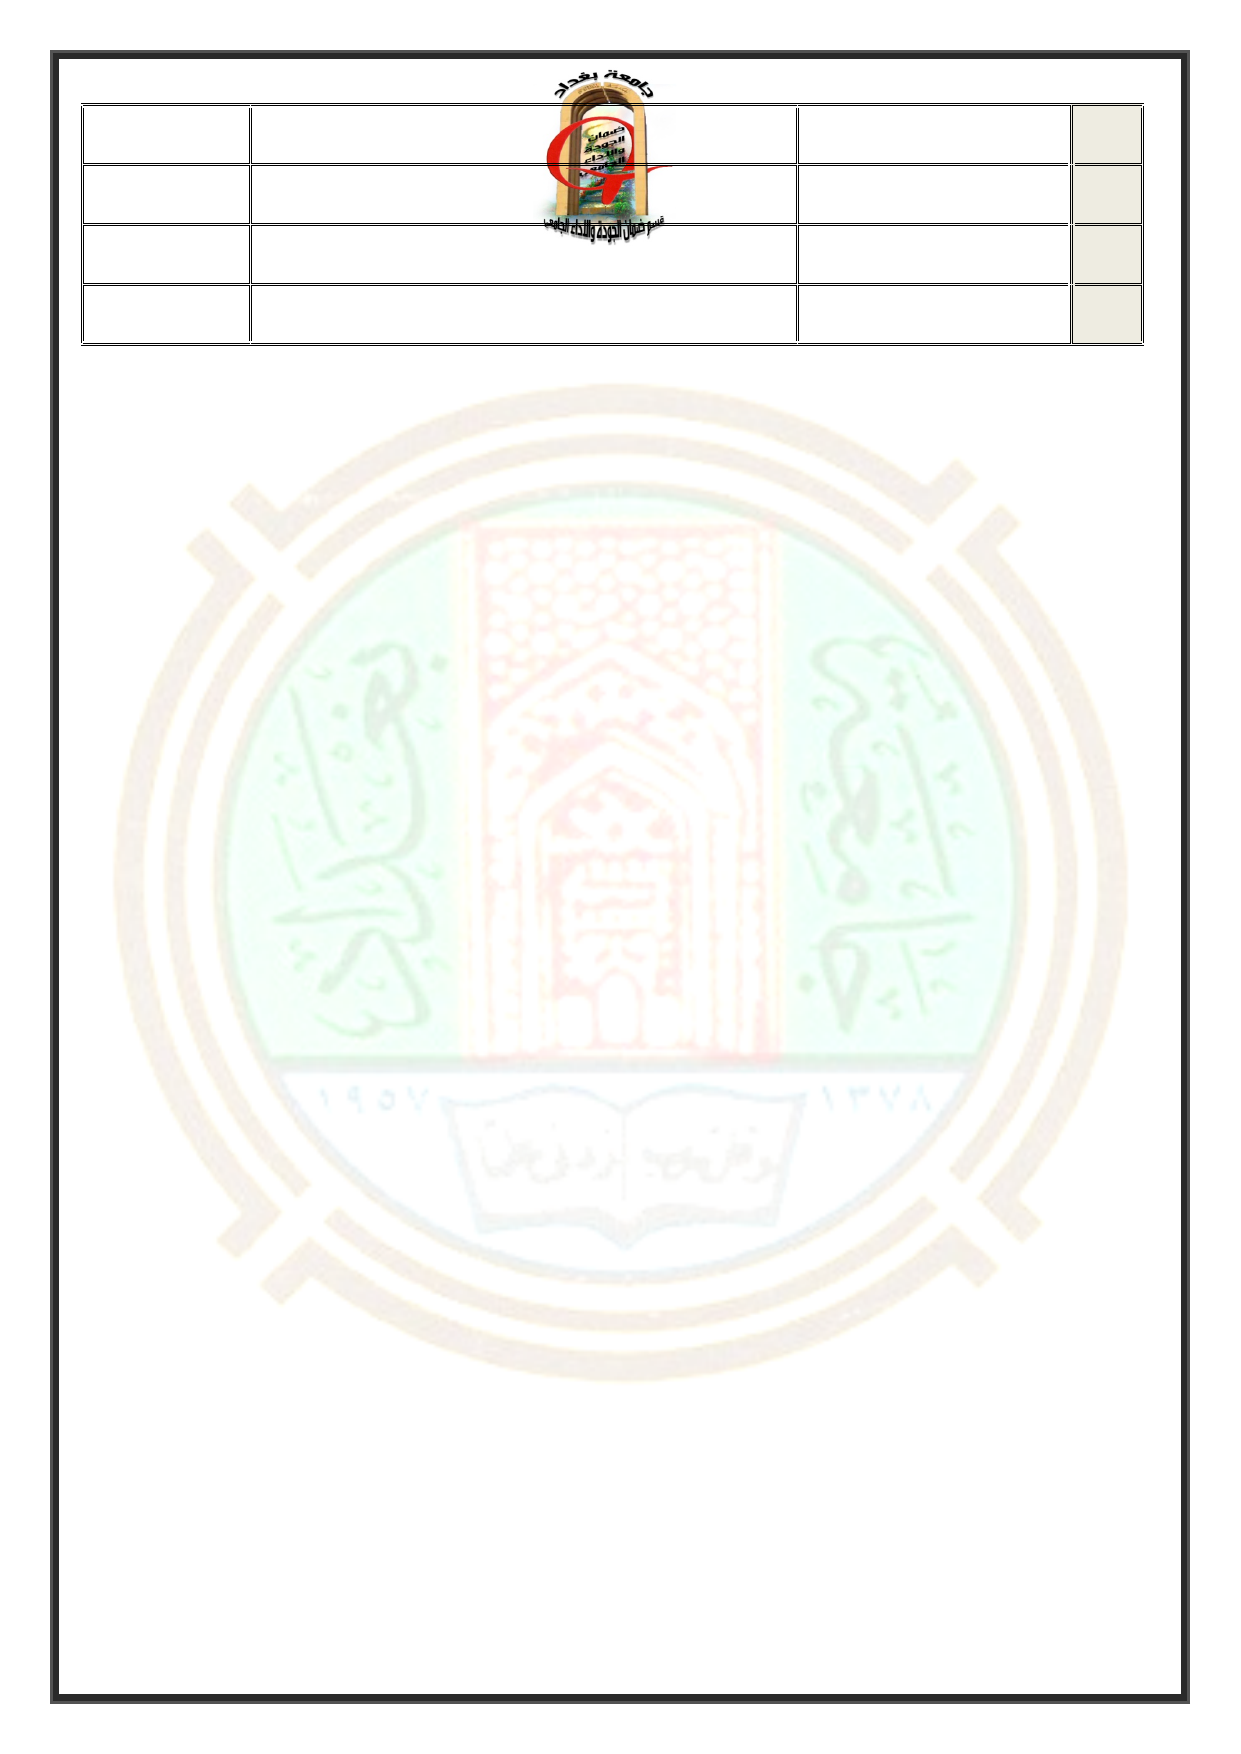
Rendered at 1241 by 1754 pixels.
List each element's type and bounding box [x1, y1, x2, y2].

picture [533, 67, 677, 103]
table_cell [1073, 283, 1142, 343]
table_cell [1073, 163, 1141, 223]
table_cell [252, 226, 796, 283]
table_cell [251, 106, 797, 163]
table_cell [252, 166, 796, 223]
table_cell [799, 223, 1070, 283]
table_cell [84, 166, 249, 223]
table_cell [83, 104, 251, 163]
table_cell [251, 286, 797, 343]
table_cell [84, 226, 249, 283]
table_cell [799, 163, 1070, 223]
table_cell [797, 283, 1070, 343]
table_cell [1073, 223, 1141, 283]
table_cell [83, 283, 251, 343]
table_cell [1073, 106, 1142, 163]
table_cell [797, 106, 1070, 163]
